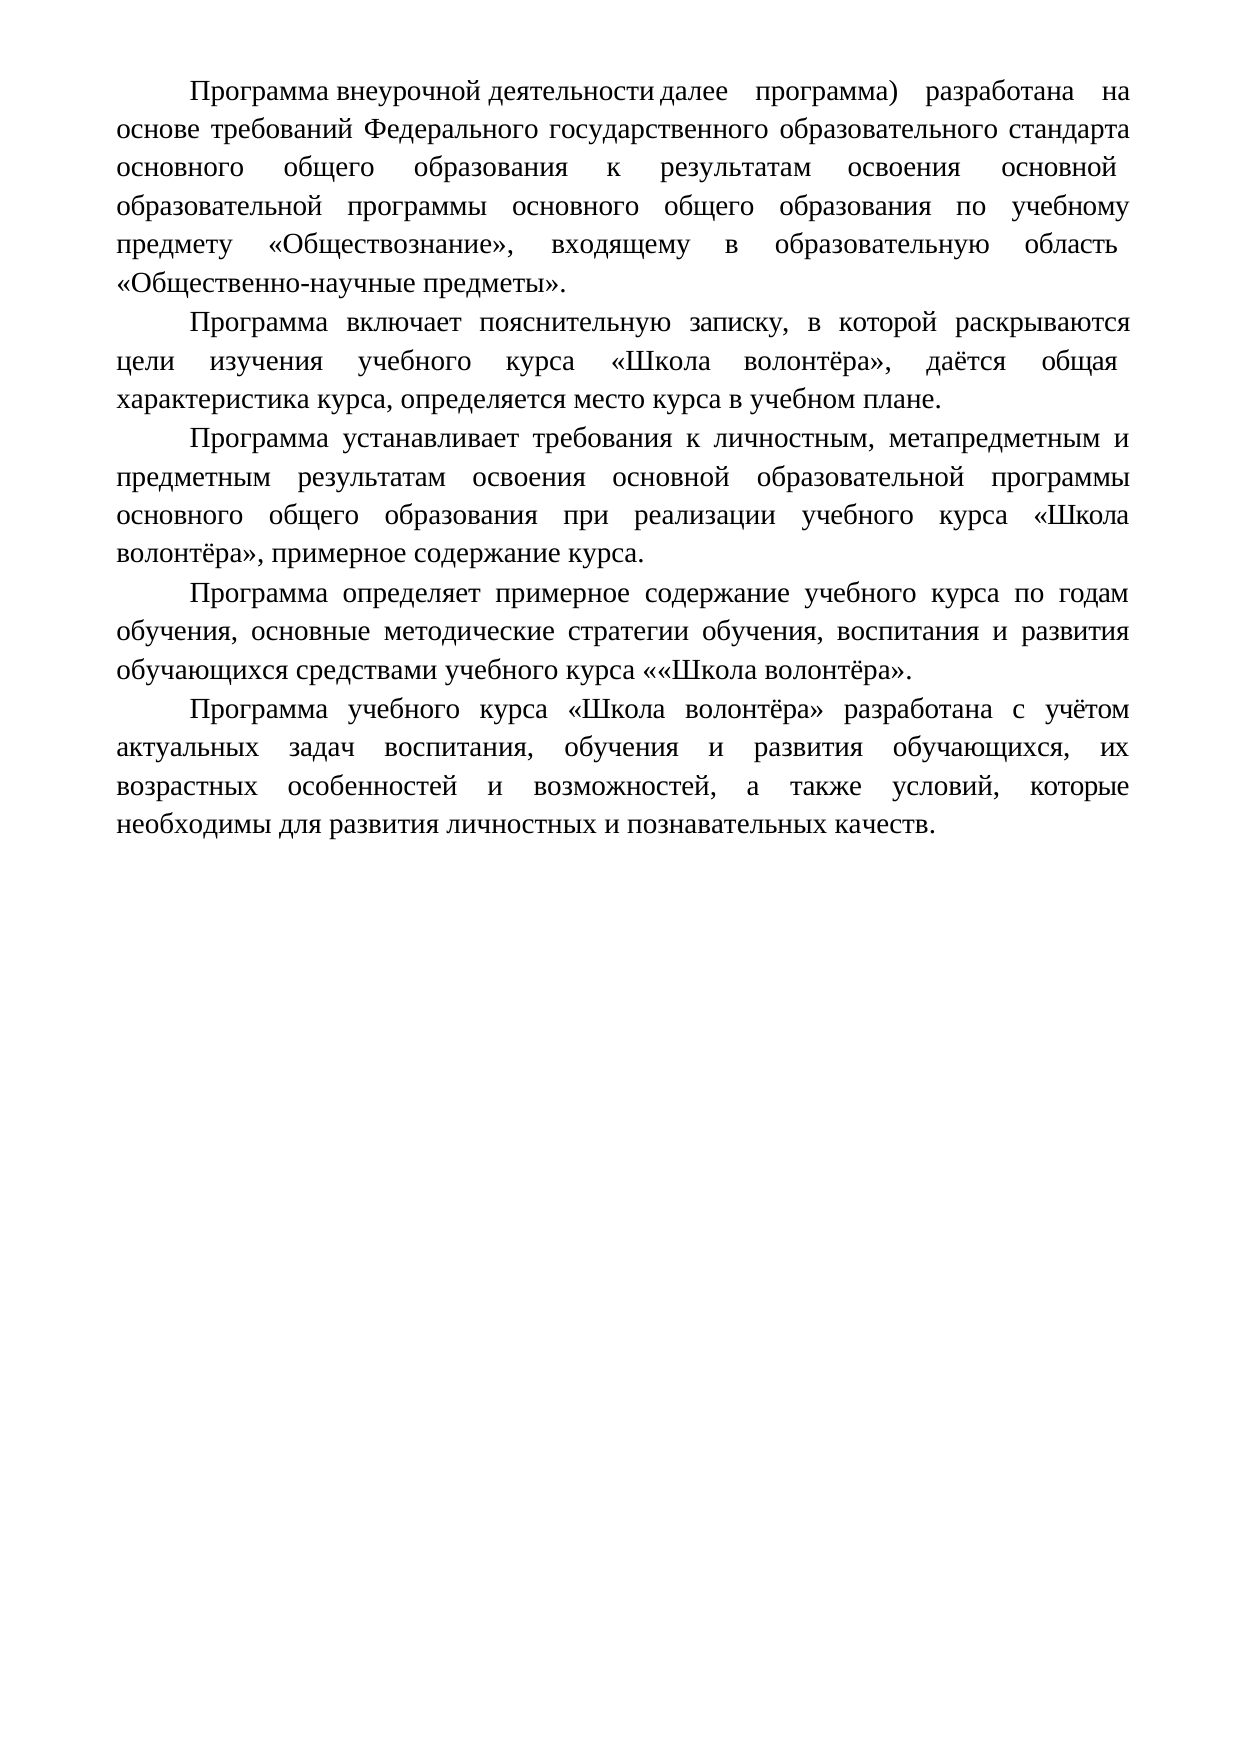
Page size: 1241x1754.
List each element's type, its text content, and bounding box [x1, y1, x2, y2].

text Программа определяет примерное содержание учебного курса по годам обучения, основные методические стратегии обучения, воспитания и развития обучающихся средствами учебного курса ««Школа волонтёра». [116, 571, 1129, 687]
text Программа учебного курса «Школа волонтёра» разработана с учётом актуальных задач воспитания, обучения и развития обучающихся, их возрастных особенностей и возможностей, а также условий, которые необходимы для развития личностных и познавательных качеств. [116, 688, 1130, 841]
text Программа внеурочной деятельности далее программа) разработана на основе требований Федерального государственного образовательного стандарта основного общего образования к результатам освоения основной образовательной программы основного общего образования по учебному предмету «Обществознание», входящему в образовательную область «Общественно-научные предметы». [116, 69, 1130, 300]
text Программа устанавливает требования к личностным, метапредметным и предметным результатам освоения основной образовательной программы основного общего образования при реализации учебного курса «Школа волонтёра», примерное содержание курса. [116, 417, 1130, 571]
text Программа включает пояснительную записку, в которой раскрываются цели изучения учебного курса «Школа волонтёра», даётся общая характеристика курса, определяется место курса в учебном плане. [116, 301, 1130, 416]
